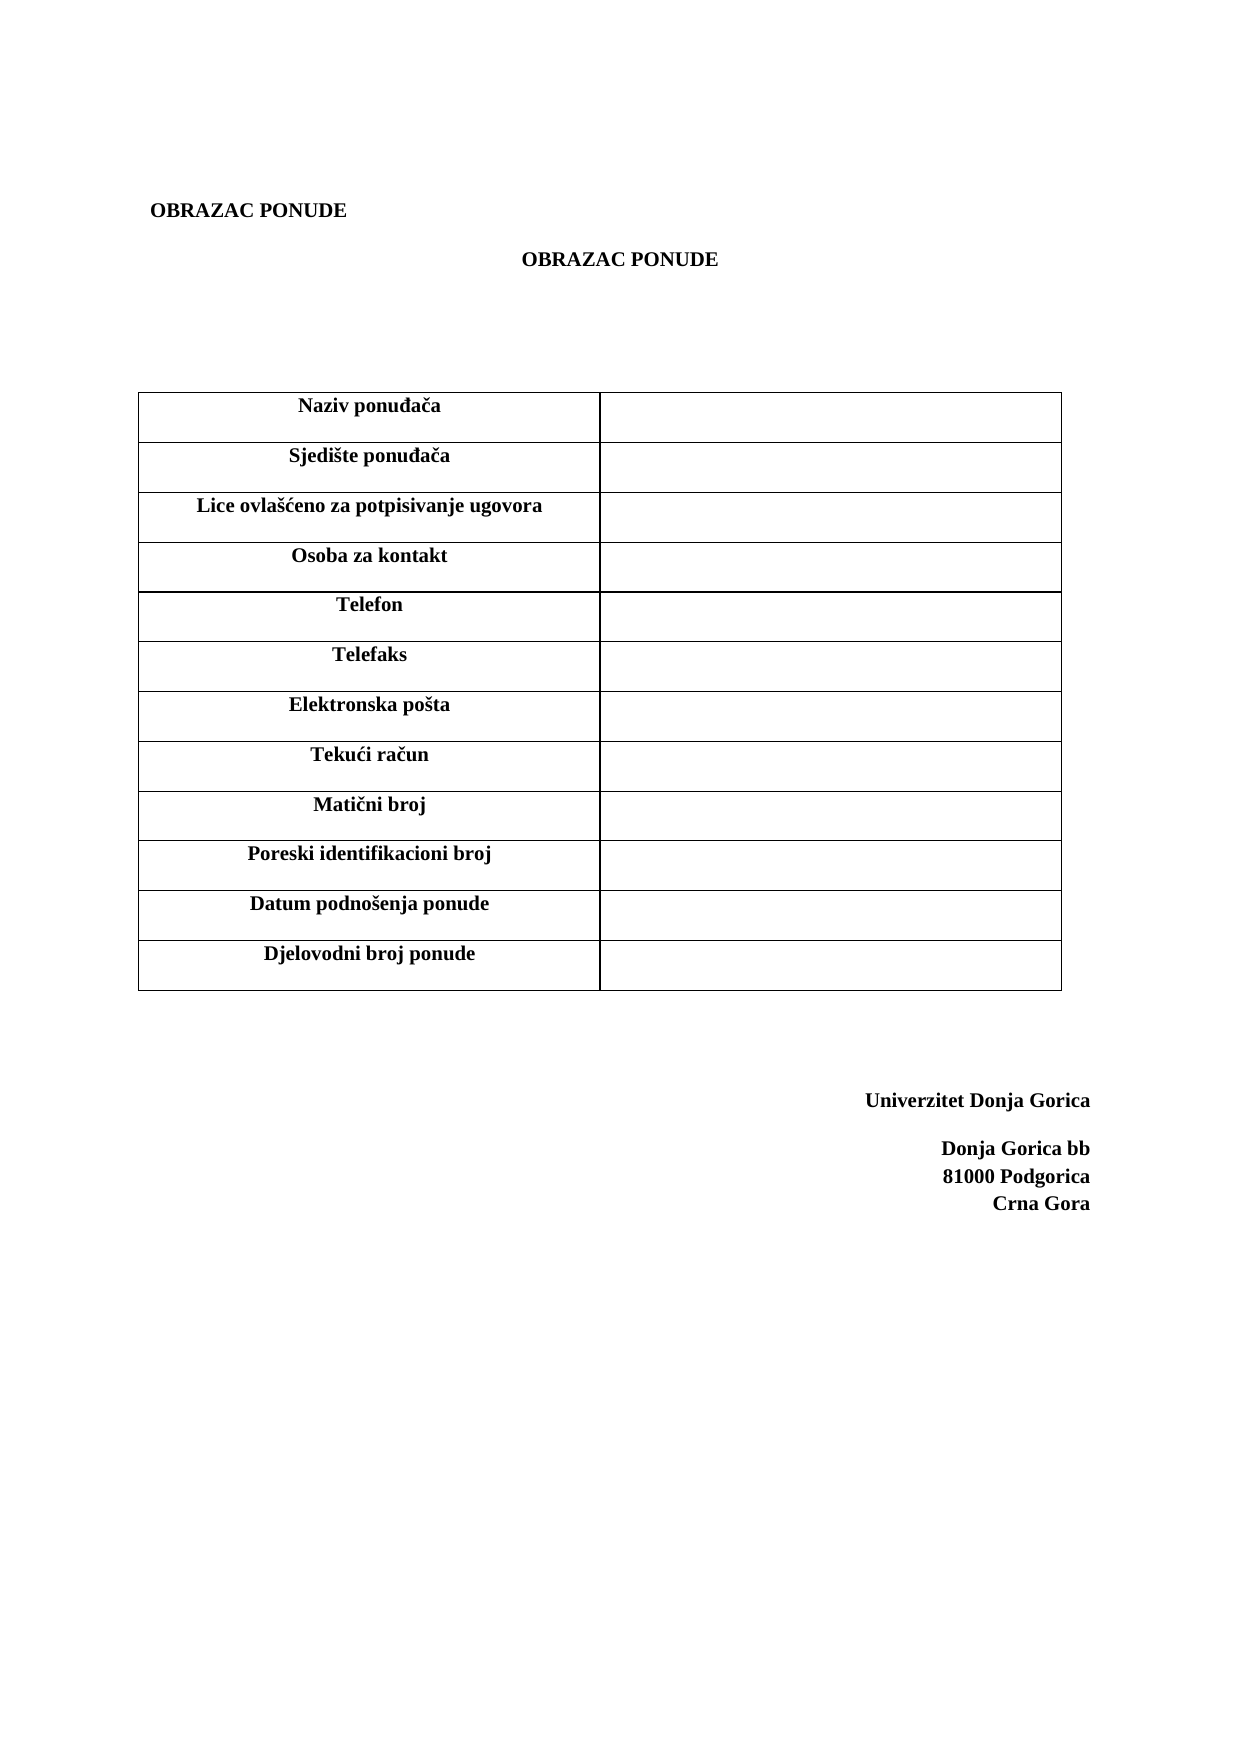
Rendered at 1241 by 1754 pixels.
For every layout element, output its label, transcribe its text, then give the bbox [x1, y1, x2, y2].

table_cell [601, 443, 1061, 492]
text Univerzitet Donja Gorica [150, 1088, 1090, 1112]
table_cell Djelovodni broj ponude [139, 941, 599, 990]
table_cell [601, 692, 1061, 741]
table_cell Telefaks [139, 642, 599, 691]
text Crna Gora [150, 1191, 1090, 1215]
table_header Naziv ponuđača [139, 393, 599, 442]
table_cell Datum podnošenja ponude [139, 891, 599, 940]
text Donja Gorica bb [150, 1136, 1090, 1160]
table_cell [601, 493, 1061, 542]
table_cell [601, 792, 1061, 840]
table_cell Lice ovlašćeno za potpisivanje ugovora [139, 493, 599, 542]
text OBRAZAC PONUDE [150, 247, 1090, 271]
table_header [601, 393, 1061, 442]
table_cell [601, 642, 1061, 691]
table_cell [601, 742, 1061, 791]
table_cell [601, 891, 1061, 940]
table_cell [601, 593, 1061, 641]
table_cell Sjedište ponuđača [139, 443, 599, 492]
table_cell [601, 543, 1061, 591]
table_cell Elektronska pošta [139, 692, 599, 741]
table_cell Matični broj [139, 792, 599, 840]
text OBRAZAC PONUDE [150, 198, 1090, 222]
table_cell Osoba za kontakt [139, 543, 599, 591]
table_cell Telefon [139, 593, 599, 641]
table_cell Poreski identifikacioni broj [139, 841, 599, 890]
text 81000 Podgorica [150, 1164, 1090, 1188]
table_cell Tekući račun [139, 742, 599, 791]
table_cell [601, 841, 1061, 890]
table_cell [601, 941, 1061, 990]
